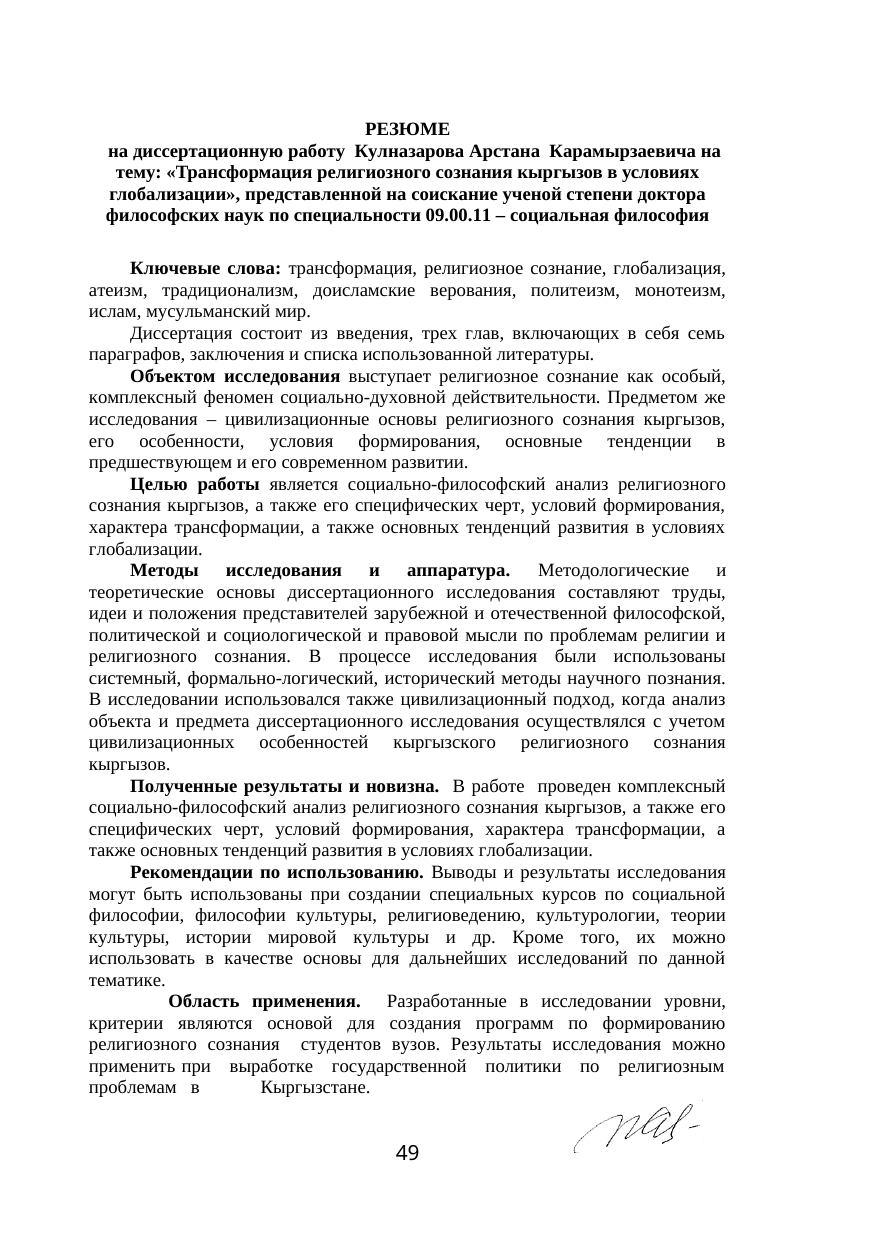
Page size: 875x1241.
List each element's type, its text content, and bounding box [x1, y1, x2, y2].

text Объектом исследования выступает религиозное сознание как особый, комплексный феномен социально-духовной действительности. Предметом же исследования – цивилизационные основы религиозного сознания кыргызов, его особенности, условия формирования, основные тенденции в предшествующем и его современном развитии. [89, 365, 726, 473]
text на диссертационную работу Кулназарова Арстана Карамырзаевича на тему: «Трансформация религиозного сознания кыргызов в условиях глобализации», представленной на соискание ученой степени доктора философских наук по специальности 09.00.11 – социальная философия [89, 140, 726, 226]
text Ключевые слова: трансформация, религиозное сознание, глобализация, атеизм, традиционализм, доисламские верования, политеизм, монотеизм, ислам, мусульманский мир. [89, 257, 726, 322]
picture [558, 1091, 727, 1184]
text Полученные результаты и новизна. В работе проведен комплексный социально-философский анализ религиозного сознания кыргызов, а также его специфических черт, условий формирования, характера трансформации, а также основных тенденций развития в условиях глобализации. [89, 774, 726, 861]
text Область применения. Разработанные в исследовании уровни, критерии являются основой для создания программ по формированию религиозного сознания студентов вузов. Результаты исследования можно применить при выработке государственной политики по религиозным проблемам в Кыргызстане. [89, 990, 726, 1098]
text Диссертация состоит из введения, трех глав, включающих в себя семь параграфов, заключения и списка использованной литературы. [89, 322, 726, 365]
text Целью работы является социально-философский анализ религиозного сознания кыргызов, а также его специфических черт, условий формирования, характера трансформации, а также основных тенденций развития в условиях глобализации. [89, 473, 726, 559]
text Методы исследования и аппаратура. Методологические и теоретические основы диссертационного исследования составляют труды, идеи и положения представителей зарубежной и отечественной философской, политической и социологической и правовой мысли по проблемам религии и религиозного сознания. В процессе исследования были использованы системный, формально-логический, исторический методы научного познания. В исследовании использовался также цивилизационный подход, когда анализ объекта и предмета диссертационного исследования осуществлялся с учетом цивилизационных особенностей кыргызского религиозного сознания кыргызов. [89, 559, 726, 774]
text Рекомендации по использованию. Выводы и результаты исследования могут быть использованы при создании специальных курсов по социальной философии, философии культуры, религиоведению, культурологии, теории культуры, истории мировой культуры и др. Кроме того, их можно использовать в качестве основы для дальнейших исследований по данной тематике. [89, 861, 726, 990]
text РЕЗЮМЕ [89, 118, 726, 140]
